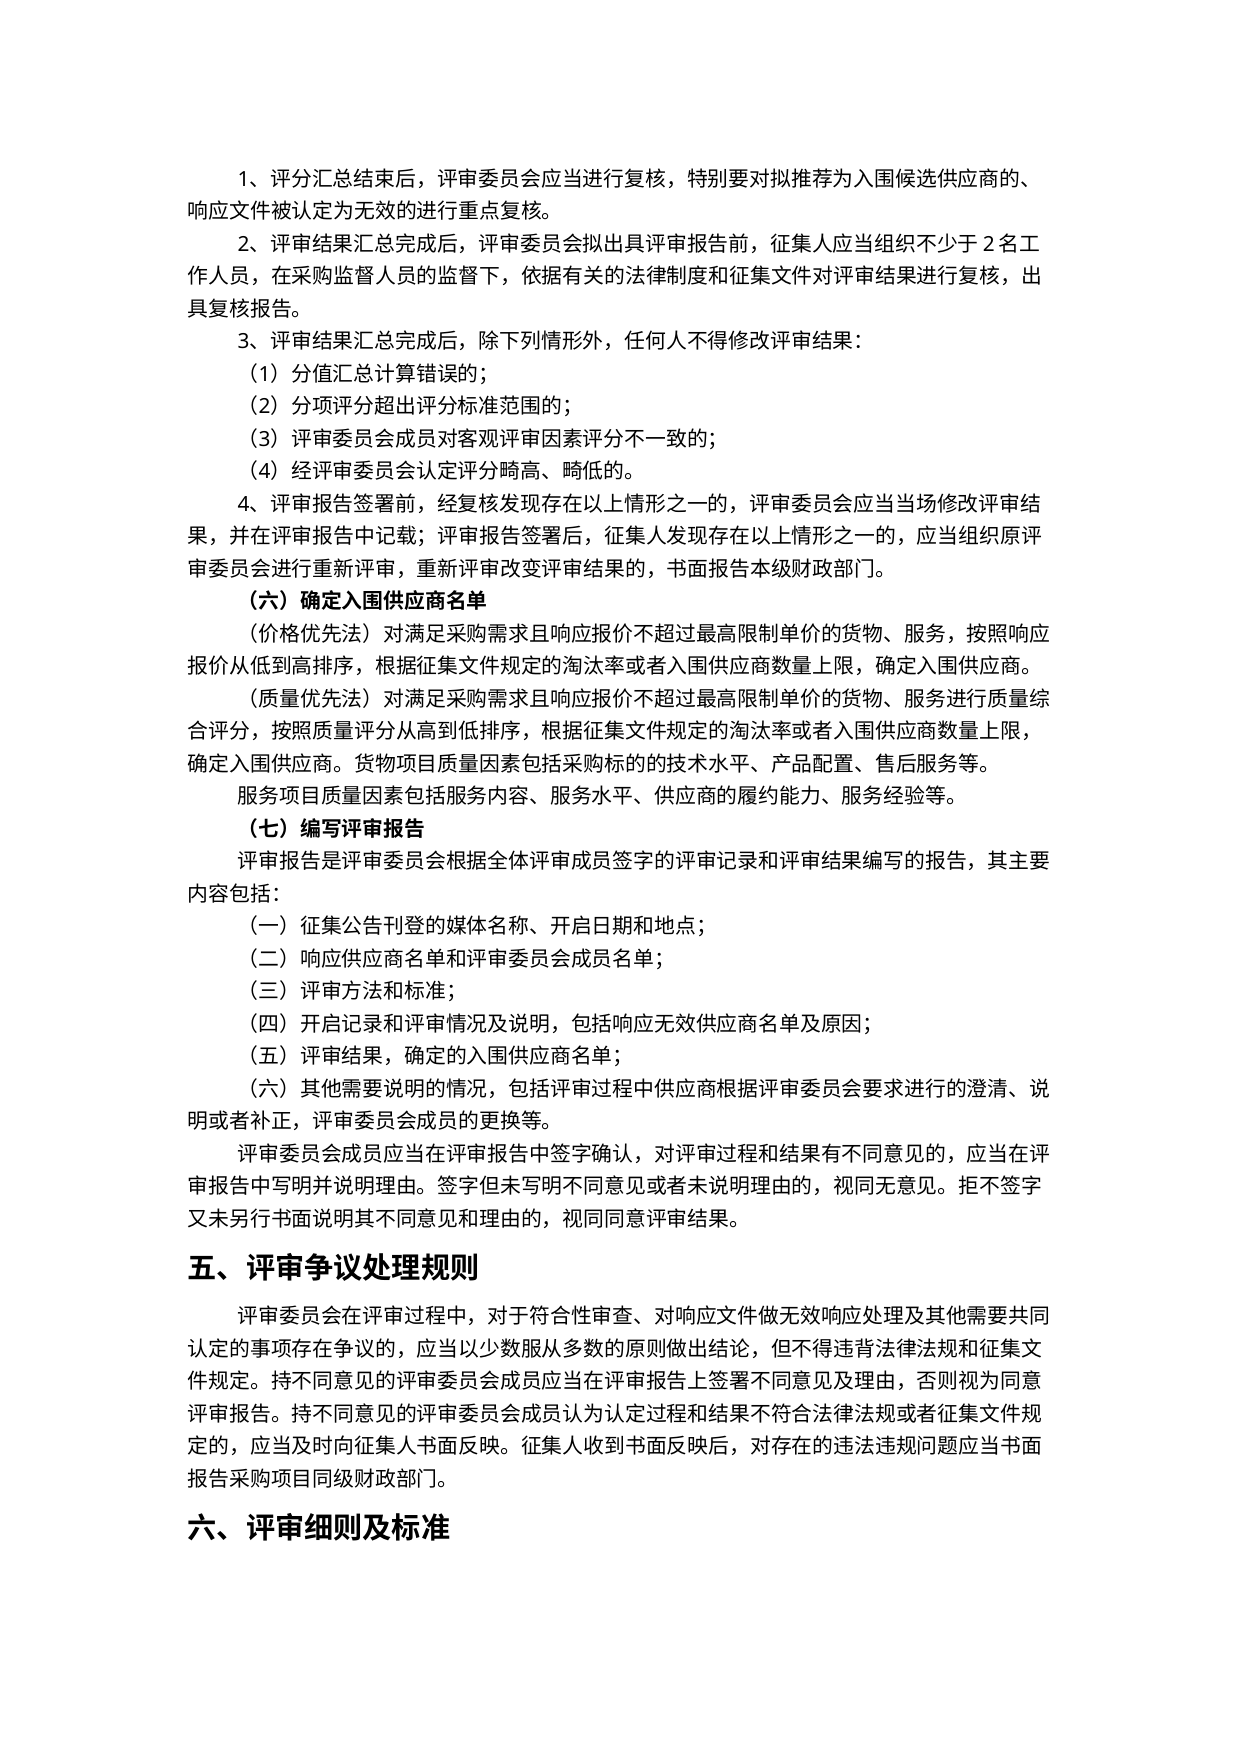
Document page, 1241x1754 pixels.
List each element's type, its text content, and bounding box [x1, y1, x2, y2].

text （一）征集公告刊登的媒体名称、开启日期和地点； [187, 909, 1053, 942]
text 4、评审报告签署前，经复核发现存在以上情形之一的，评审委员会应当当场修改评审结果，并在评审报告中记载；评审报告签署后，征集人发现存在以上情形之一的，应当组织原评审委员会进行重新评审，重新评审改变评审结果的，书面报告本级财政部门。 [187, 487, 1053, 584]
text （五）评审结果，确定的入围供应商名单； [187, 1039, 1053, 1072]
text （4）经评审委员会认定评分畸高、畸低的。 [187, 454, 1053, 487]
text （六）确定入围供应商名单 [187, 584, 1053, 617]
text （3）评审委员会成员对客观评审因素评分不一致的； [187, 422, 1053, 454]
text （二）响应供应商名单和评审委员会成员名单； [187, 942, 1053, 974]
text 服务项目质量因素包括服务内容、服务水平、供应商的履约能力、服务经验等。 [187, 779, 1053, 812]
text 评审委员会成员应当在评审报告中签字确认，对评审过程和结果有不同意见的，应当在评审报告中写明并说明理由。签字但未写明不同意见或者未说明理由的，视同无意见。拒不签字又未另行书面说明其不同意见和理由的，视同同意评审结果。 [187, 1137, 1053, 1234]
text 六、评审细则及标准 [187, 1494, 1053, 1559]
text （1）分值汇总计算错误的； [187, 357, 1053, 389]
text 五、评审争议处理规则 [187, 1234, 1053, 1299]
text （三）评审方法和标准； [187, 974, 1053, 1007]
text 3、评审结果汇总完成后，除下列情形外，任何人不得修改评审结果： [187, 324, 1053, 357]
text （七）编写评审报告 [187, 812, 1053, 844]
text （2）分项评分超出评分标准范围的； [187, 389, 1053, 422]
text （六）其他需要说明的情况，包括评审过程中供应商根据评审委员会要求进行的澄清、说明或者补正，评审委员会成员的更换等。 [187, 1072, 1053, 1137]
text 1、评分汇总结束后，评审委员会应当进行复核，特别要对拟推荐为入围候选供应商的、响应文件被认定为无效的进行重点复核。 [187, 162, 1053, 227]
text 评审报告是评审委员会根据全体评审成员签字的评审记录和评审结果编写的报告，其主要内容包括： [187, 844, 1053, 909]
text （价格优先法）对满足采购需求且响应报价不超过最高限制单价的货物、服务，按照响应报价从低到高排序，根据征集文件规定的淘汰率或者入围供应商数量上限，确定入围供应商。 [187, 617, 1053, 682]
text （四）开启记录和评审情况及说明，包括响应无效供应商名单及原因； [187, 1007, 1053, 1039]
text （质量优先法）对满足采购需求且响应报价不超过最高限制单价的货物、服务进行质量综合评分，按照质量评分从高到低排序，根据征集文件规定的淘汰率或者入围供应商数量上限，确定入围供应商。货物项目质量因素包括采购标的的技术水平、产品配置、售后服务等。 [187, 682, 1053, 779]
text 2、评审结果汇总完成后，评审委员会拟出具评审报告前，征集人应当组织不少于2名工作人员，在采购监督人员的监督下，依据有关的法律制度和征集文件对评审结果进行复核，出具复核报告。 [187, 227, 1053, 324]
text 评审委员会在评审过程中，对于符合性审查、对响应文件做无效响应处理及其他需要共同认定的事项存在争议的，应当以少数服从多数的原则做出结论，但不得违背法律法规和征集文件规定。持不同意见的评审委员会成员应当在评审报告上签署不同意见及理由，否则视为同意评审报告。持不同意见的评审委员会成员认为认定过程和结果不符合法律法规或者征集文件规定的，应当及时向征集人书面反映。征集人收到书面反映后，对存在的违法违规问题应当书面报告采购项目同级财政部门。 [187, 1299, 1053, 1494]
